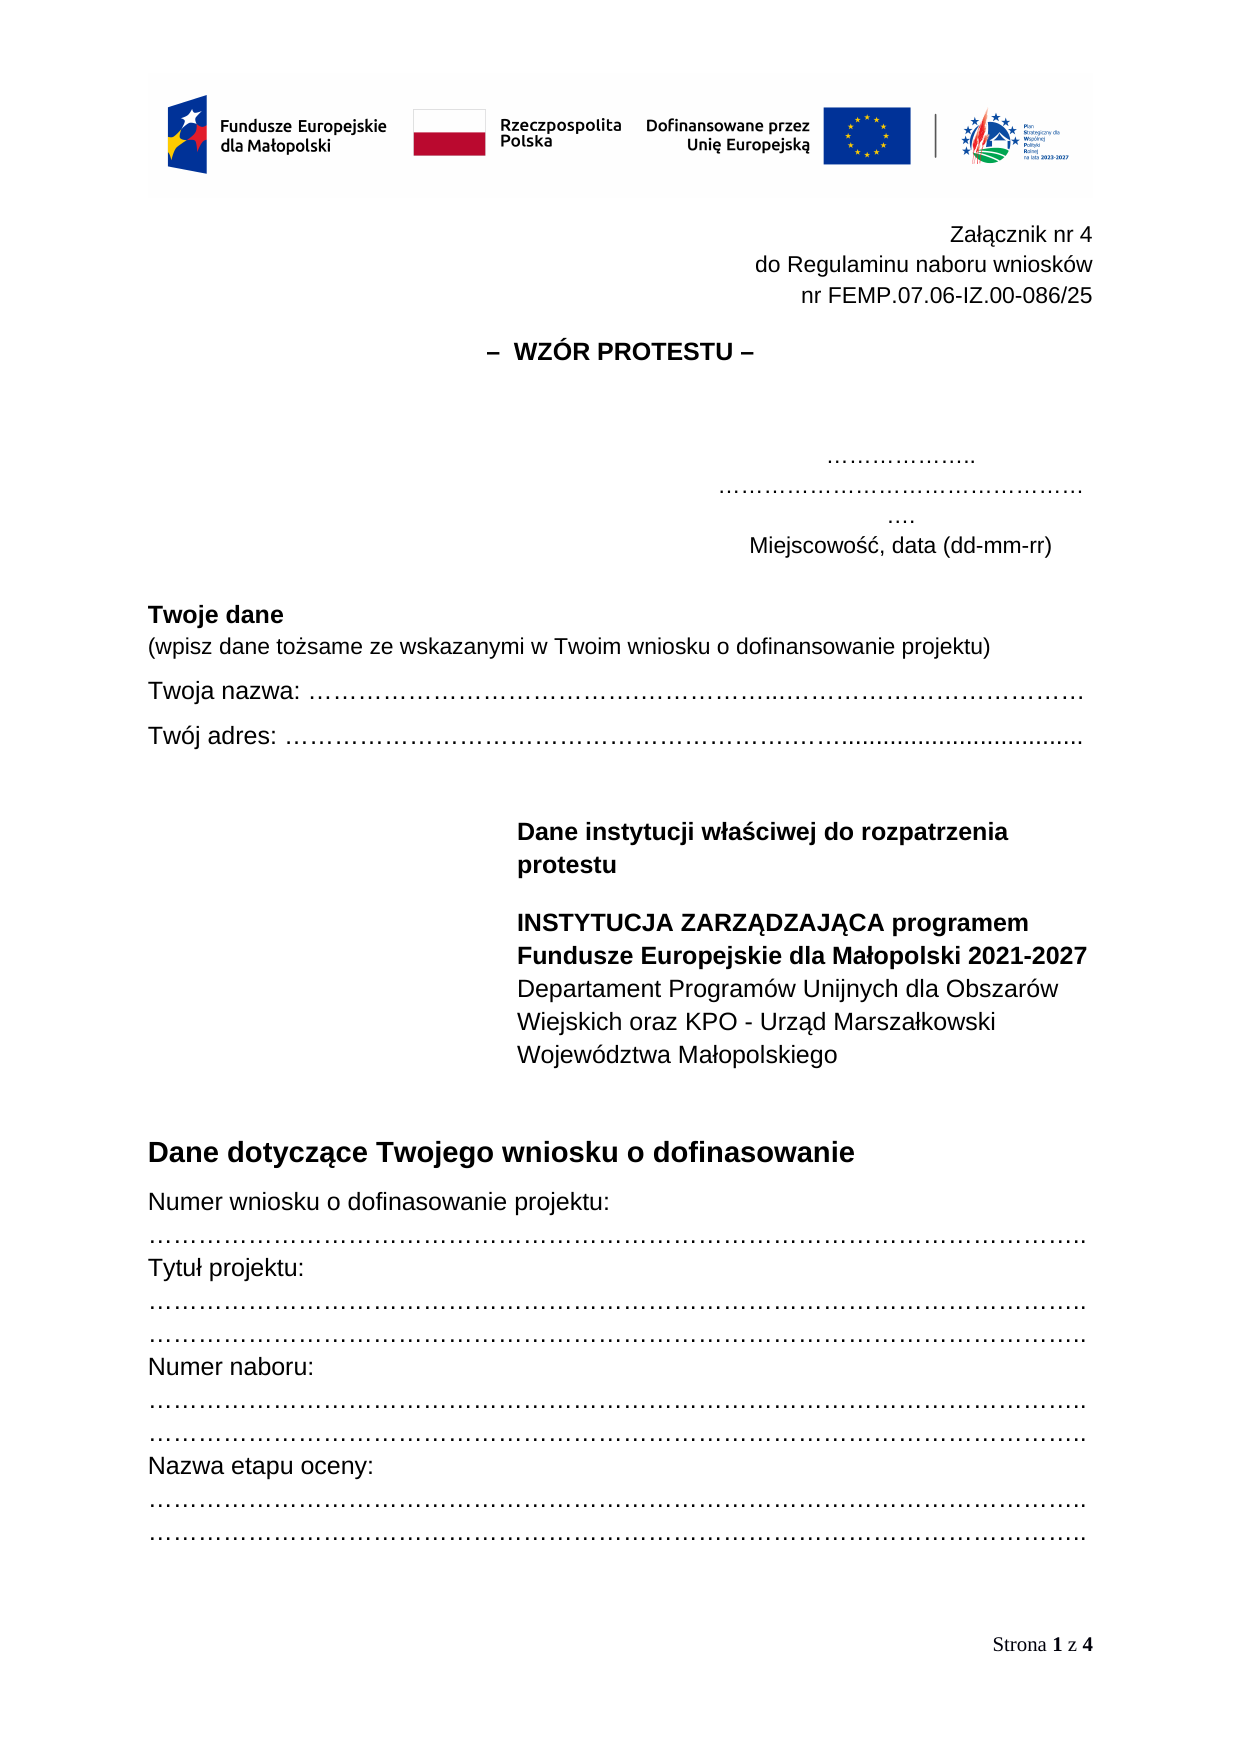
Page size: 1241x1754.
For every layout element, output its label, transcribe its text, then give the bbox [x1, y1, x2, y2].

text Departament Programów Unijnych dla Obszarów Wiejskich oraz KPO - Urząd Marszałkowski Województwa Małopolskiego [517, 974, 1092, 1069]
text Dane instytucji właściwej do rozpatrzenia protestu [517, 817, 1092, 879]
text Miejscowość, data (dd-mm-rr) [709, 532, 1092, 559]
text Twoja nazwa: ………………………………….……………...……………………………… [148, 676, 1092, 704]
text Nazwa etapu oceny: …………………………………………………………………………………………………..………………………………………………………………………………………………….. [148, 1451, 1092, 1546]
text (wpisz dane tożsame ze wskazanymi w Twoim wniosku o dofinansowanie projektu) [148, 633, 1092, 659]
text INSTYTUCJA ZARZĄDZAJĄCA programem [517, 908, 1092, 937]
picture [147, 73, 1093, 198]
text – WZÓR PROTESTU – [148, 337, 1092, 366]
text ………………..……………………………………………. [709, 442, 1092, 528]
text Numer wniosku o dofinasowanie projektu: ………………………………………………………………………………………………….. [148, 1187, 1092, 1248]
text Załącznik nr 4 [148, 221, 1092, 248]
text Tytuł projektu: …………………………………………………………………………………………………..………………………………………………………………………………………………….. [148, 1253, 1092, 1347]
text Twoje dane [148, 600, 1093, 629]
text Dane dotyczące Twojego wniosku o dofinasowanie [148, 1136, 1092, 1169]
text do Regulaminu naboru wniosków nr FEMP.07.06-IZ.00-086/25 [148, 251, 1092, 308]
text Numer naboru: …………………………………………………………………………………………………..………………………………………………………………………………………………….. [148, 1352, 1092, 1446]
text Twój adres: …………………………………………………….……................................... [148, 721, 1092, 750]
text Fundusze Europejskie dla Małopolski 2021-2027 [517, 941, 1092, 970]
